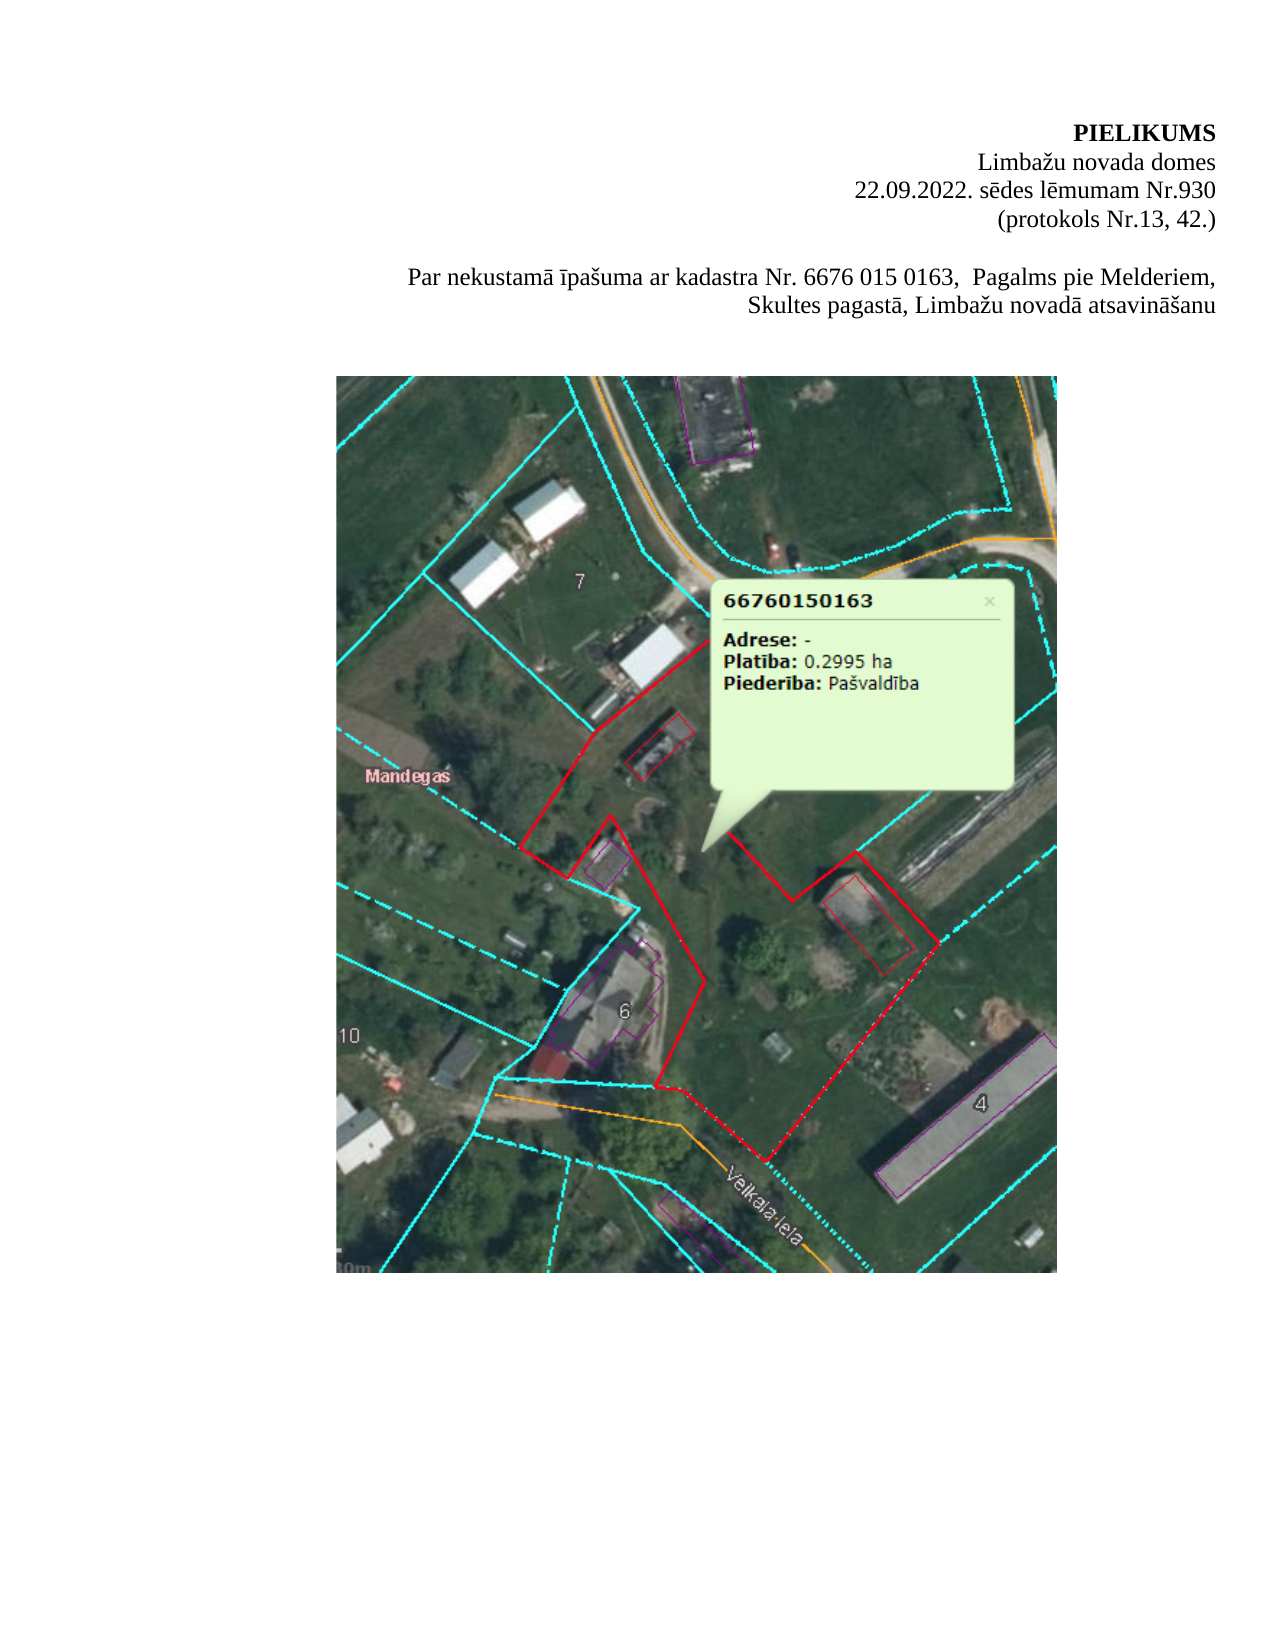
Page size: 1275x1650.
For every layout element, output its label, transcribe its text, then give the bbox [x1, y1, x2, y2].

text (protokols Nr.13, 42.) [177, 204, 1216, 233]
picture [336, 376, 1057, 1273]
text PIELIKUMS [177, 118, 1216, 147]
text Skultes pagastā, Limbažu novadā atsavināšanu [177, 291, 1216, 319]
text 22.09.2022. sēdes lēmumam Nr.930 [177, 176, 1216, 204]
text Limbažu novada domes [177, 147, 1216, 176]
text Par nekustamā īpašuma ar kadastra Nr. 6676 015 0163, Pagalms pie Melderiem, [177, 262, 1216, 291]
